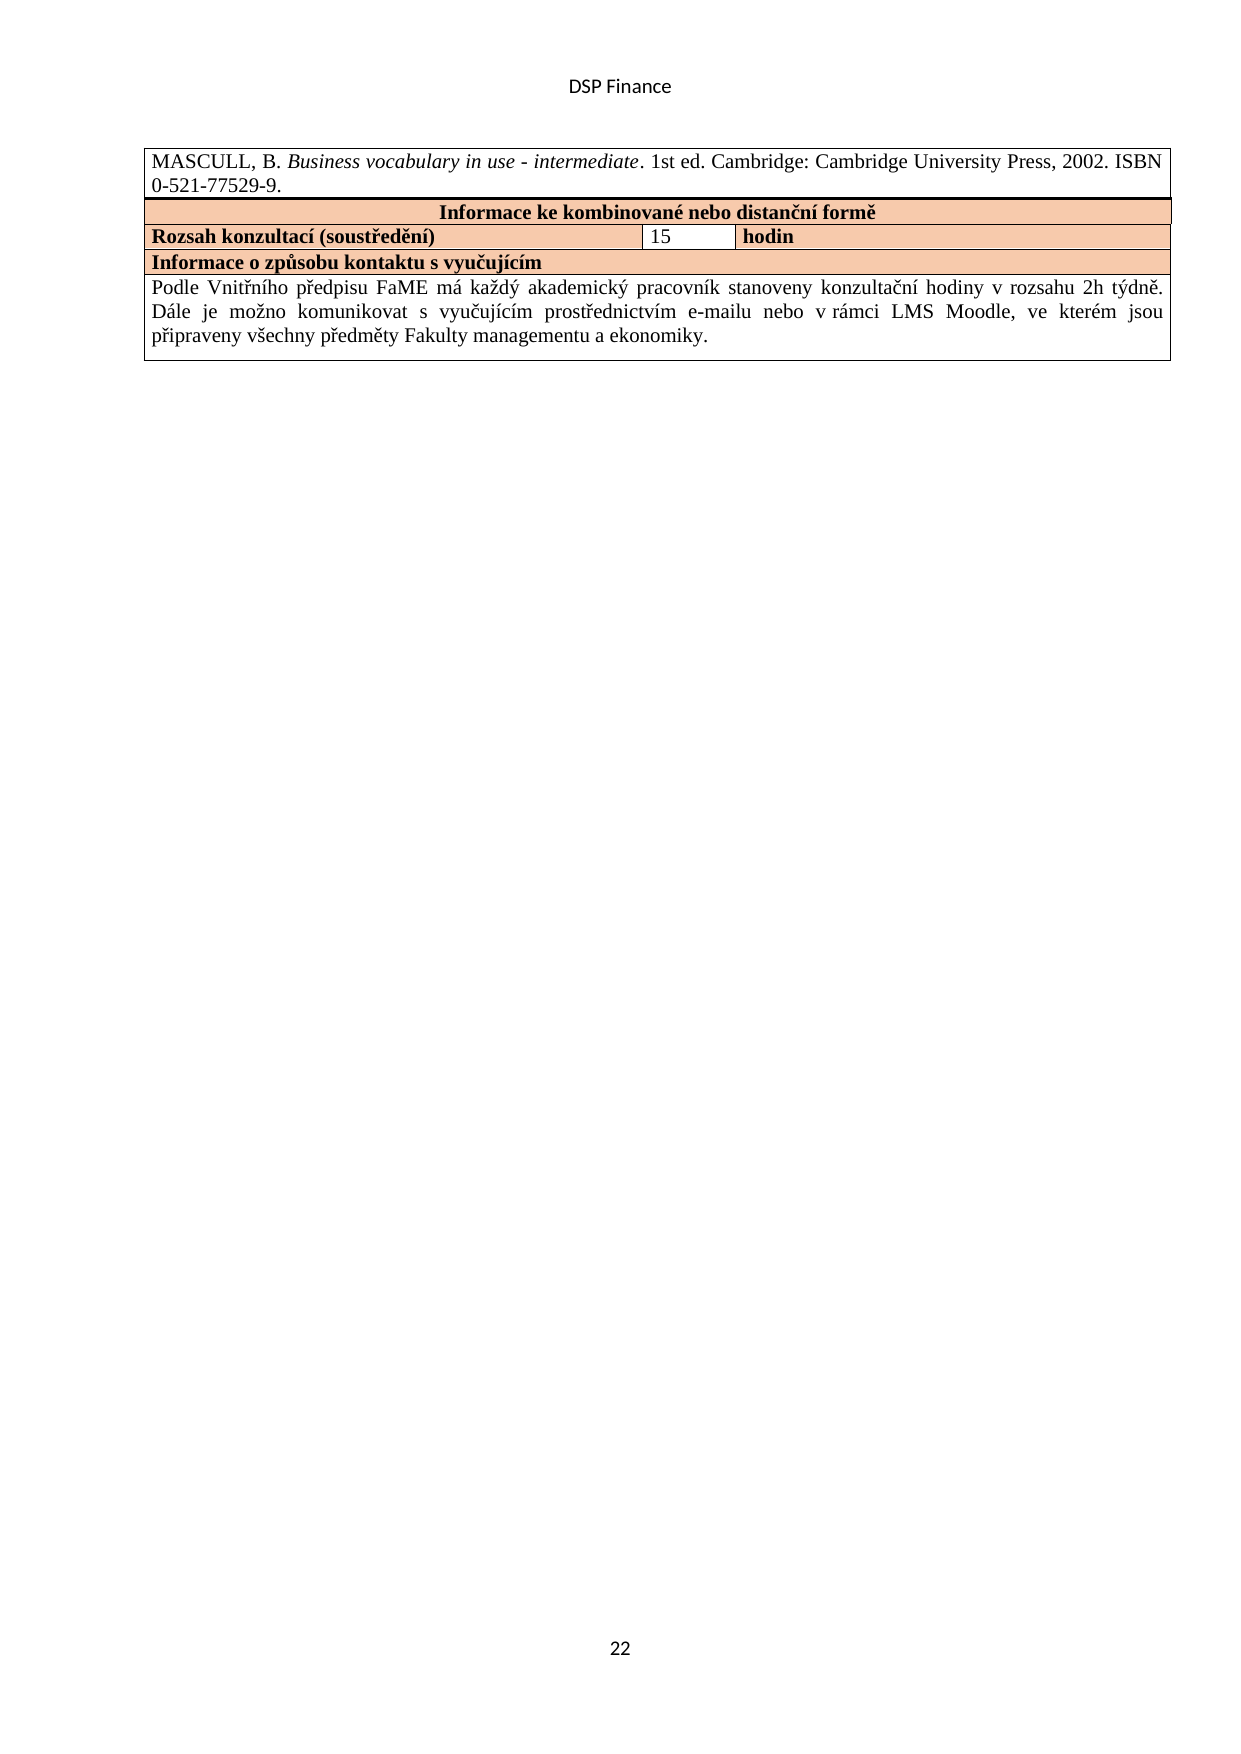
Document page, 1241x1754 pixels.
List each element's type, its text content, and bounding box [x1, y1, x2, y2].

table_cell Informace ke kombinované nebo distanční formě [145, 200, 1171, 224]
table_cell Rozsah konzultací (soustředění) [145, 225, 642, 248]
table_cell hodin [736, 225, 1170, 248]
table_cell Informace o způsobu kontaktu s vyučujícím [145, 250, 1170, 274]
table_cell 15 [643, 225, 735, 248]
table_cell Podle Vnitřního předpisu FaME má každý akademický pracovník stanoveny konzultační hodiny v rozsahu 2h týdně. Dále je možno komunikovat s vyučujícím prostřednictvím e-mailu nebo v rámci LMS Moodle, ve kterém jsou připraveny všechny předměty Fakulty managementu a ekonomiky. [145, 275, 1170, 360]
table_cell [145, 149, 1170, 197]
